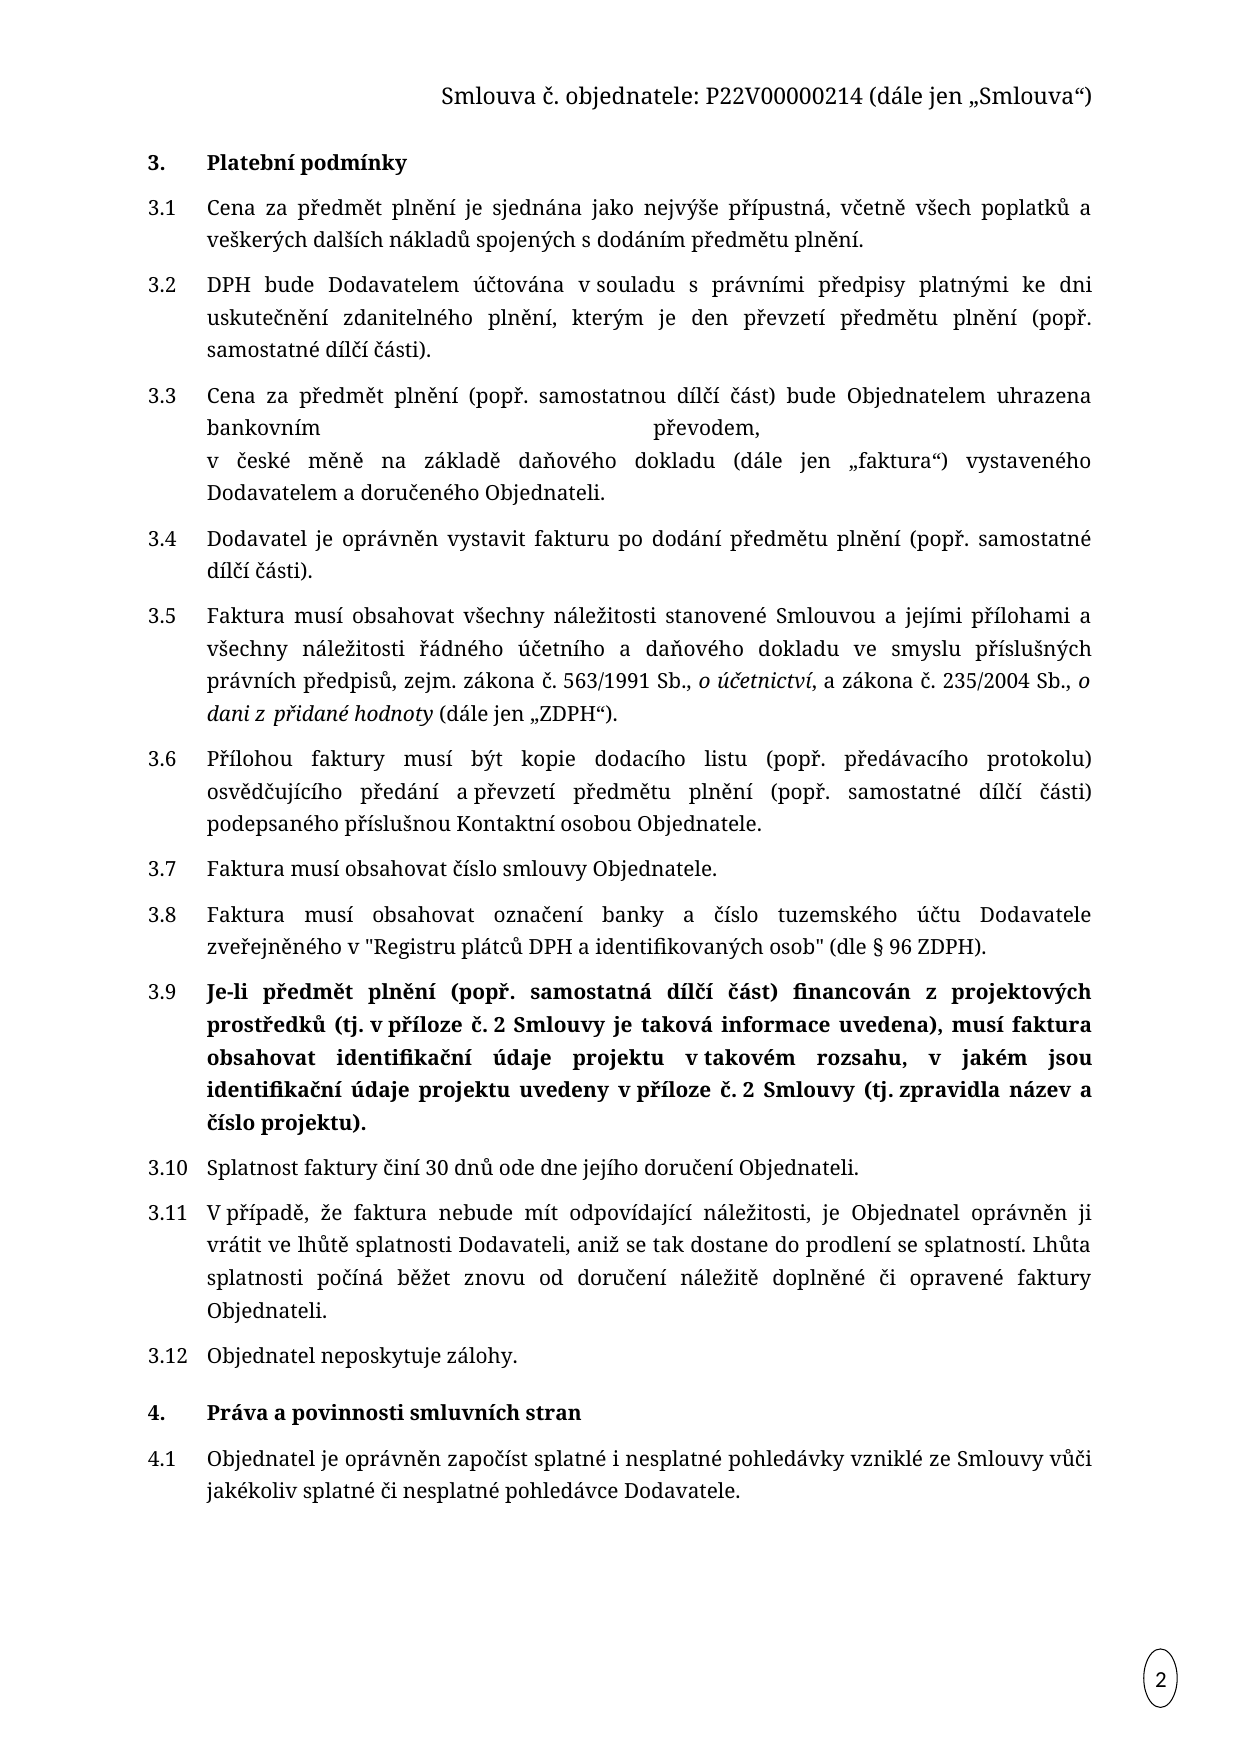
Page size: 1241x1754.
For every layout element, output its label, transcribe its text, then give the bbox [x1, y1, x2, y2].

list Dodavatel je oprávněn vystavit fakturu po dodání předmětu plnění (popř. samostatné dílčí části). [148, 524, 1093, 585]
list Cena za předmět plnění (popř. samostatnou dílčí část) bude Objednatelem uhrazena bankovním převodem, v české měně na základě daňového dokladu (dále jen „faktura“) vystaveného Dodavatelem a doručeného Objednateli. [148, 381, 1093, 507]
list DPH bude Dodavatelem účtována v souladu s právními předpisy platnými ke dni uskutečnění zdanitelného plnění, kterým je den převzetí předmětu plnění (popř. samostatné dílčí části). [148, 270, 1093, 364]
list Přílohou faktury musí být kopie dodacího listu (popř. předávacího protokolu) osvědčujícího předání a převzetí předmětu plnění (popř. samostatné dílčí části) podepsaného příslušnou Kontaktní osobou Objednatele. [148, 744, 1093, 838]
list Objednatel neposkytuje zálohy. [148, 1341, 1093, 1369]
list Faktura musí obsahovat všechny náležitosti stanovené Smlouvou a jejími přílohami a všechny náležitosti řádného účetního a daňového dokladu ve smyslu příslušných právních předpisů, zejm. zákona č. 563/1991 Sb., o účetnictví, a zákona č. 235/2004 Sb., o dani z přidané hodnoty (dále jen „ZDPH“). [148, 601, 1093, 728]
list Cena za předmět plnění je sjednána jako nejvýše přípustná, včetně všech poplatků a veškerých dalších nákladů spojených s dodáním předmětu plnění. [148, 193, 1093, 254]
list V případě, že faktura nebude mít odpovídající náležitosti, je Objednatel oprávněn ji vrátit ve lhůtě splatnosti Dodavateli, aniž se tak dostane do prodlení se splatností. Lhůta splatnosti počíná běžet znovu od doručení náležitě doplněné či opravené faktury Objednateli. [148, 1198, 1093, 1324]
list Faktura musí obsahovat označení banky a číslo tuzemského účtu Dodavatele zveřejněného v "Registru plátců DPH a identifikovaných osob" (dle § 96 ZDPH). [148, 900, 1093, 961]
list Platební podmínky [148, 148, 1093, 176]
list Objednatel je oprávněn započíst splatné i nesplatné pohledávky vzniklé ze Smlouvy vůči jakékoliv splatné či nesplatné pohledávce Dodavatele. [148, 1444, 1093, 1505]
list Faktura musí obsahovat číslo smlouvy Objednatele. [148, 854, 1093, 883]
list Práva a povinnosti smluvních stran [148, 1398, 1093, 1427]
list Splatnost faktury činí 30 dnů ode dne jejího doručení Objednateli. [148, 1153, 1093, 1181]
list Je-li předmět plnění (popř. samostatná dílčí část) financován z projektových prostředků (tj. v příloze č. 2 Smlouvy je taková informace uvedena), musí faktura obsahovat identifikační údaje projektu v takovém rozsahu, v jakém jsou identifikační údaje projektu uvedeny v příloze č. 2 Smlouvy (tj. zpravidla název a číslo projektu). [148, 977, 1093, 1136]
